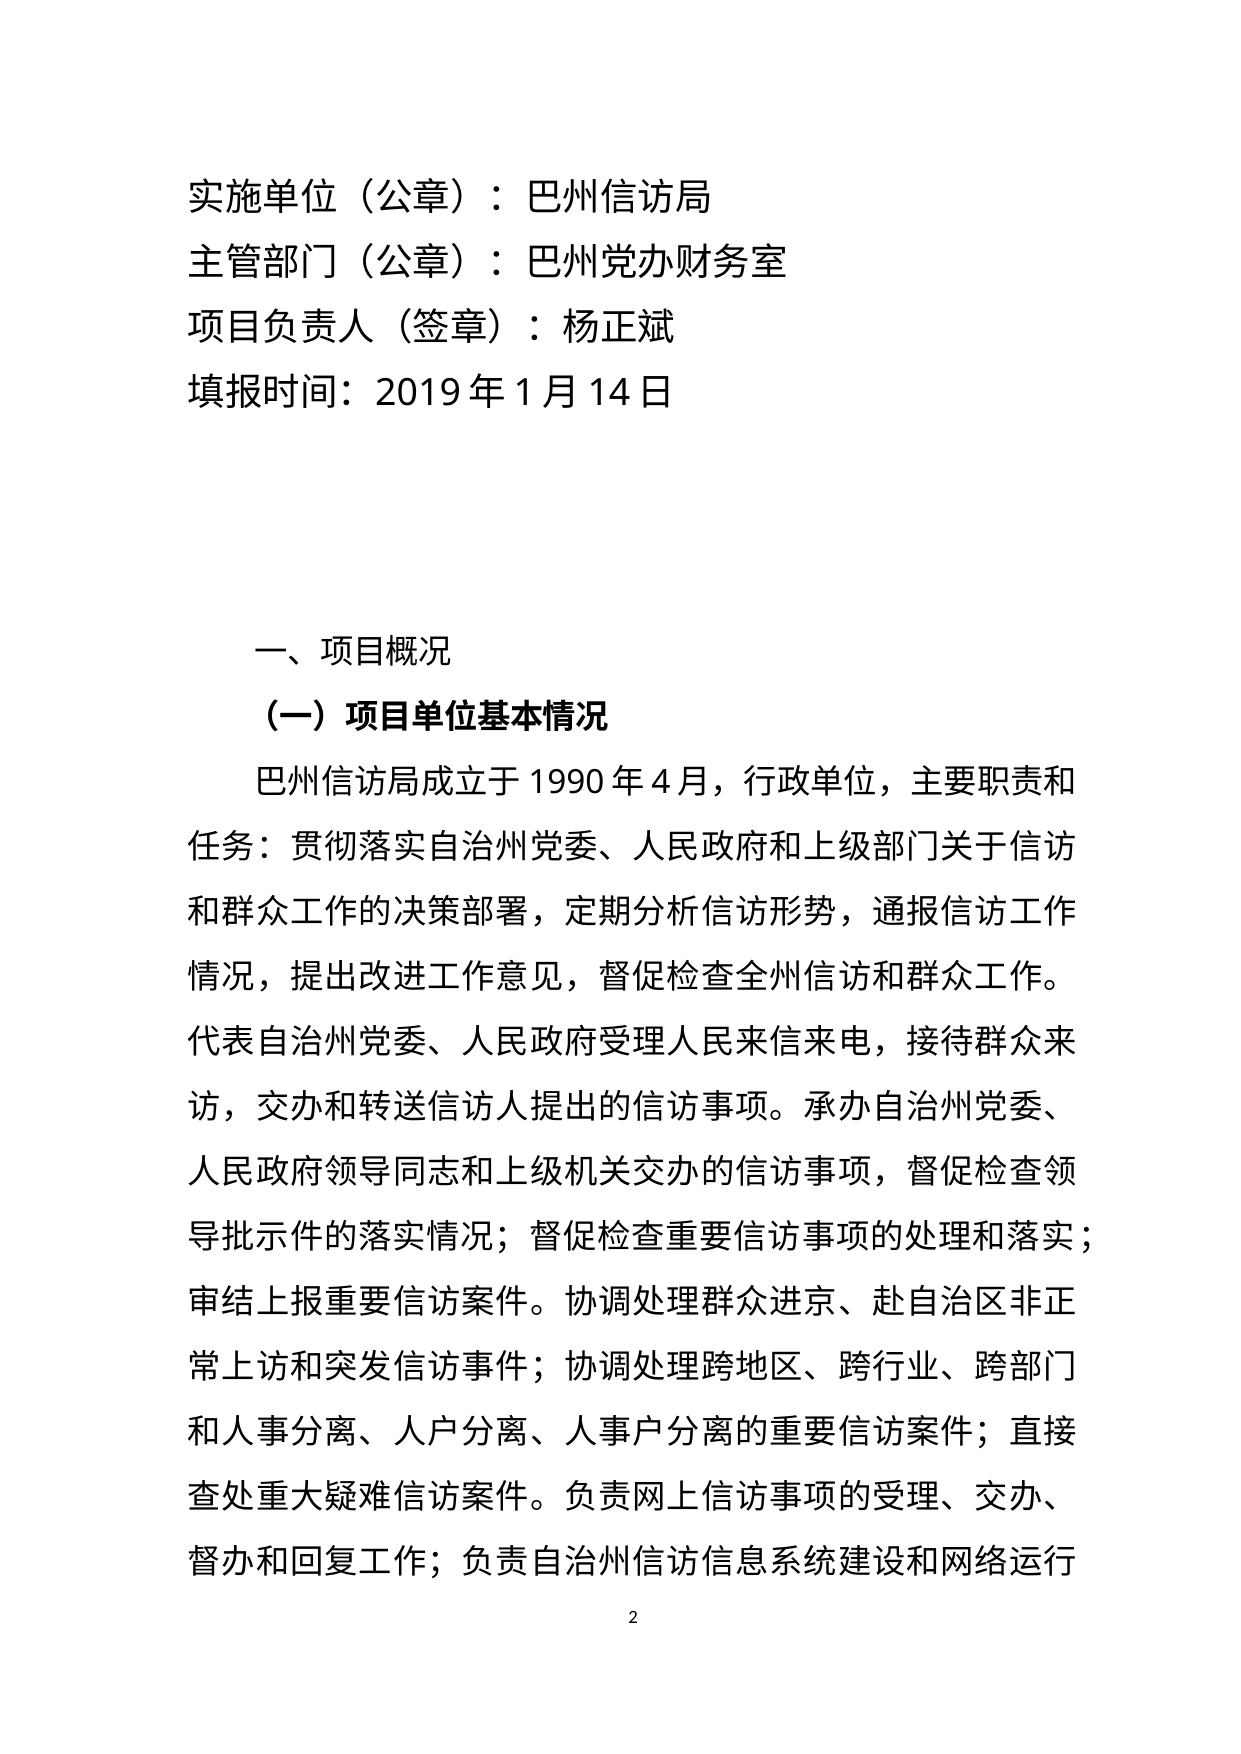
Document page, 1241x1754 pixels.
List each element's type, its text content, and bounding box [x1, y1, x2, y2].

text 主管部门（公章）：巴州党办财务室 [187, 227, 1078, 292]
text 填报时间：2019年1月14日 [187, 357, 1078, 422]
text 实施单位（公章）：巴州信访局 [187, 162, 1078, 227]
text 项目负责人（签章）：杨正斌 [187, 292, 1078, 357]
text 一、项目概况 [187, 617, 1078, 682]
text （一）项目单位基本情况 [187, 682, 1078, 747]
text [187, 747, 1078, 1592]
